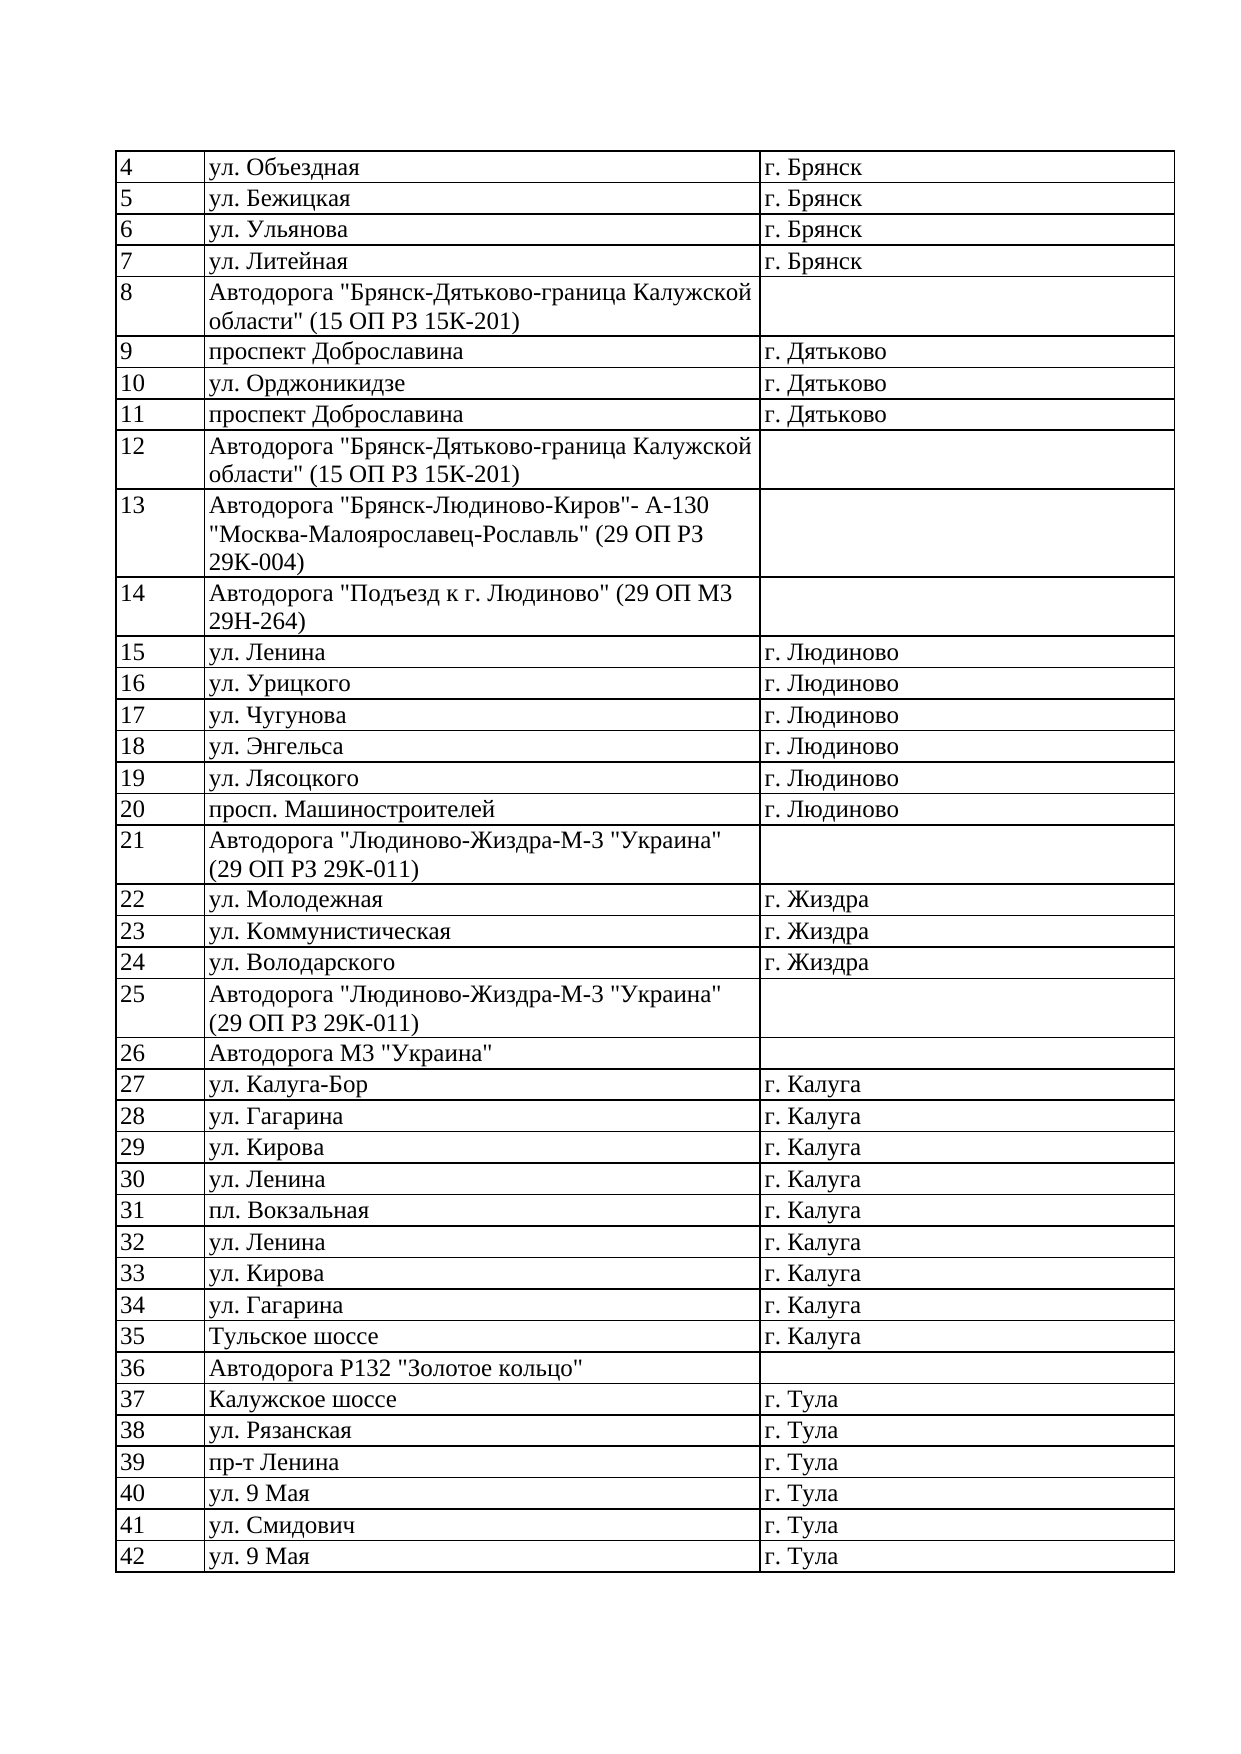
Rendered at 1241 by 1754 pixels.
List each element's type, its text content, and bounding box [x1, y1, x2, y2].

table_cell ул. Ульянова [205, 215, 759, 244]
table_cell г. Калуга [761, 1290, 1174, 1319]
table_cell 6 [117, 215, 204, 244]
table_cell [761, 578, 1174, 635]
table_cell г. Калуга [761, 1132, 1174, 1162]
table_cell 18 [117, 731, 204, 761]
table_cell 28 [117, 1101, 204, 1131]
table_cell г. Дятьково [761, 400, 1174, 429]
table_cell г. Тула [761, 1541, 1174, 1571]
table_cell г. Жиздра [761, 916, 1174, 946]
table_cell 21 [117, 826, 204, 883]
table_cell ул. Бежицкая [205, 183, 759, 213]
table_cell г. Брянск [761, 152, 1174, 181]
table_cell 36 [117, 1353, 204, 1382]
table_cell 15 [117, 637, 204, 667]
table_cell г. Жиздра [761, 948, 1174, 977]
table_cell 41 [117, 1510, 204, 1540]
table_cell г. Брянск [761, 246, 1174, 276]
table_cell г. Брянск [761, 183, 1174, 213]
table_cell ул. Рязанская [205, 1416, 759, 1445]
table_cell г. Людиново [761, 794, 1174, 824]
table_cell ул. Лясоцкого [205, 763, 759, 792]
table_cell Калужское шоссе [205, 1384, 759, 1414]
table_cell г. Людиново [761, 637, 1174, 667]
table_cell ул. Ленина [205, 1227, 759, 1257]
table_cell [761, 431, 1174, 488]
table_cell 11 [117, 400, 204, 429]
table_cell 39 [117, 1447, 204, 1477]
table_cell Автодорога М3 "Украина" [205, 1038, 759, 1068]
table_cell ул. Гагарина [205, 1101, 759, 1131]
table_cell ул. Энгельса [205, 731, 759, 761]
table_cell 25 [117, 979, 204, 1036]
table_cell ул. Кирова [205, 1132, 759, 1162]
table_cell г. Дятьково [761, 368, 1174, 398]
table_cell г. Людиново [761, 731, 1174, 761]
table_cell 29 [117, 1132, 204, 1162]
table_cell 12 [117, 431, 204, 488]
table_cell г. Тула [761, 1447, 1174, 1477]
table_cell 35 [117, 1321, 204, 1351]
table_cell ул. Объездная [205, 152, 759, 181]
table_cell проспект Доброславина [205, 337, 759, 366]
table_cell 40 [117, 1478, 204, 1508]
table_cell Тульское шоссе [205, 1321, 759, 1351]
table_cell [761, 826, 1174, 883]
table_cell г. Тула [761, 1416, 1174, 1445]
table_cell 33 [117, 1258, 204, 1288]
table_cell [761, 277, 1174, 335]
table_cell [761, 490, 1174, 576]
table_cell проспект Доброславина [205, 400, 759, 429]
table_cell г. Дятьково [761, 337, 1174, 366]
table_cell Автодорога Р132 "Золотое кольцо" [205, 1353, 759, 1382]
table_cell ул. Урицкого [205, 668, 759, 698]
table_cell [761, 979, 1174, 1036]
table_cell 10 [117, 368, 204, 398]
table_cell ул. 9 Мая [205, 1478, 759, 1508]
table_cell 14 [117, 578, 204, 635]
table_cell ул. Володарского [205, 948, 759, 977]
table_cell 22 [117, 885, 204, 914]
table_cell Автодорога "Брянск-Людиново-Киров"- А-130 "Москва-Малоярославец-Рославль" (29 ОП РЗ 29К-004) [205, 490, 759, 576]
table_cell Автодорога "Людиново-Жиздра-М-3 "Украина" (29 ОП РЗ 29К-011) [205, 826, 759, 883]
table_cell ул. Ленина [205, 1164, 759, 1194]
table_cell г. Тула [761, 1384, 1174, 1414]
table_cell 31 [117, 1195, 204, 1225]
table_cell 30 [117, 1164, 204, 1194]
table_cell 32 [117, 1227, 204, 1257]
table_cell г. Калуга [761, 1101, 1174, 1131]
table_cell 23 [117, 916, 204, 946]
table_cell ул. Смидович [205, 1510, 759, 1540]
table_cell пр-т Ленина [205, 1447, 759, 1477]
table_cell 5 [117, 183, 204, 213]
table_cell ул. Чугунова [205, 700, 759, 729]
table_cell Автодорога "Людиново-Жиздра-М-3 "Украина" (29 ОП РЗ 29К-011) [205, 979, 759, 1036]
table_cell 8 [117, 277, 204, 335]
table_cell ул. Гагарина [205, 1290, 759, 1319]
table_cell г. Калуга [761, 1321, 1174, 1351]
table_cell Автодорога "Подъезд к г. Людиново" (29 ОП М3 29Н-264) [205, 578, 759, 635]
table_cell ул. Литейная [205, 246, 759, 276]
table_cell г. Тула [761, 1510, 1174, 1540]
table_cell г. Жиздра [761, 885, 1174, 914]
table_cell [761, 1353, 1174, 1382]
table_cell 16 [117, 668, 204, 698]
table_cell 7 [117, 246, 204, 276]
table_cell 24 [117, 948, 204, 977]
table_cell г. Брянск [761, 215, 1174, 244]
table_cell пл. Вокзальная [205, 1195, 759, 1225]
table_cell 37 [117, 1384, 204, 1414]
table_cell 42 [117, 1541, 204, 1571]
table_cell г. Калуга [761, 1258, 1174, 1288]
table_cell г. Людиново [761, 700, 1174, 729]
table_cell ул. Молодежная [205, 885, 759, 914]
table_cell ул. Кирова [205, 1258, 759, 1288]
table_cell ул. Ленина [205, 637, 759, 667]
table_cell г. Тула [761, 1478, 1174, 1508]
table_cell г. Калуга [761, 1195, 1174, 1225]
table_cell 19 [117, 763, 204, 792]
table_cell 27 [117, 1070, 204, 1099]
table_cell 34 [117, 1290, 204, 1319]
table_cell Автодорога "Брянск-Дятьково-граница Калужской области" (15 ОП РЗ 15К-201) [205, 277, 759, 335]
table_cell г. Людиново [761, 763, 1174, 792]
table_cell [761, 1038, 1174, 1068]
table_cell ул. Коммунистическая [205, 916, 759, 946]
table_cell 9 [117, 337, 204, 366]
table_cell г. Калуга [761, 1227, 1174, 1257]
table_cell Автодорога "Брянск-Дятьково-граница Калужской области" (15 ОП РЗ 15К-201) [205, 431, 759, 488]
table_cell 26 [117, 1038, 204, 1068]
table_cell 38 [117, 1416, 204, 1445]
table_cell ул. 9 Мая [205, 1541, 759, 1571]
table_cell г. Людиново [761, 668, 1174, 698]
table_cell 13 [117, 490, 204, 576]
table_cell 4 [117, 152, 204, 181]
table_cell ул. Калуга-Бор [205, 1070, 759, 1099]
table_cell 17 [117, 700, 204, 729]
table_cell 20 [117, 794, 204, 824]
table_cell ул. Орджоникидзе [205, 368, 759, 398]
table_cell просп. Машиностроителей [205, 794, 759, 824]
table_cell г. Калуга [761, 1070, 1174, 1099]
table_cell г. Калуга [761, 1164, 1174, 1194]
